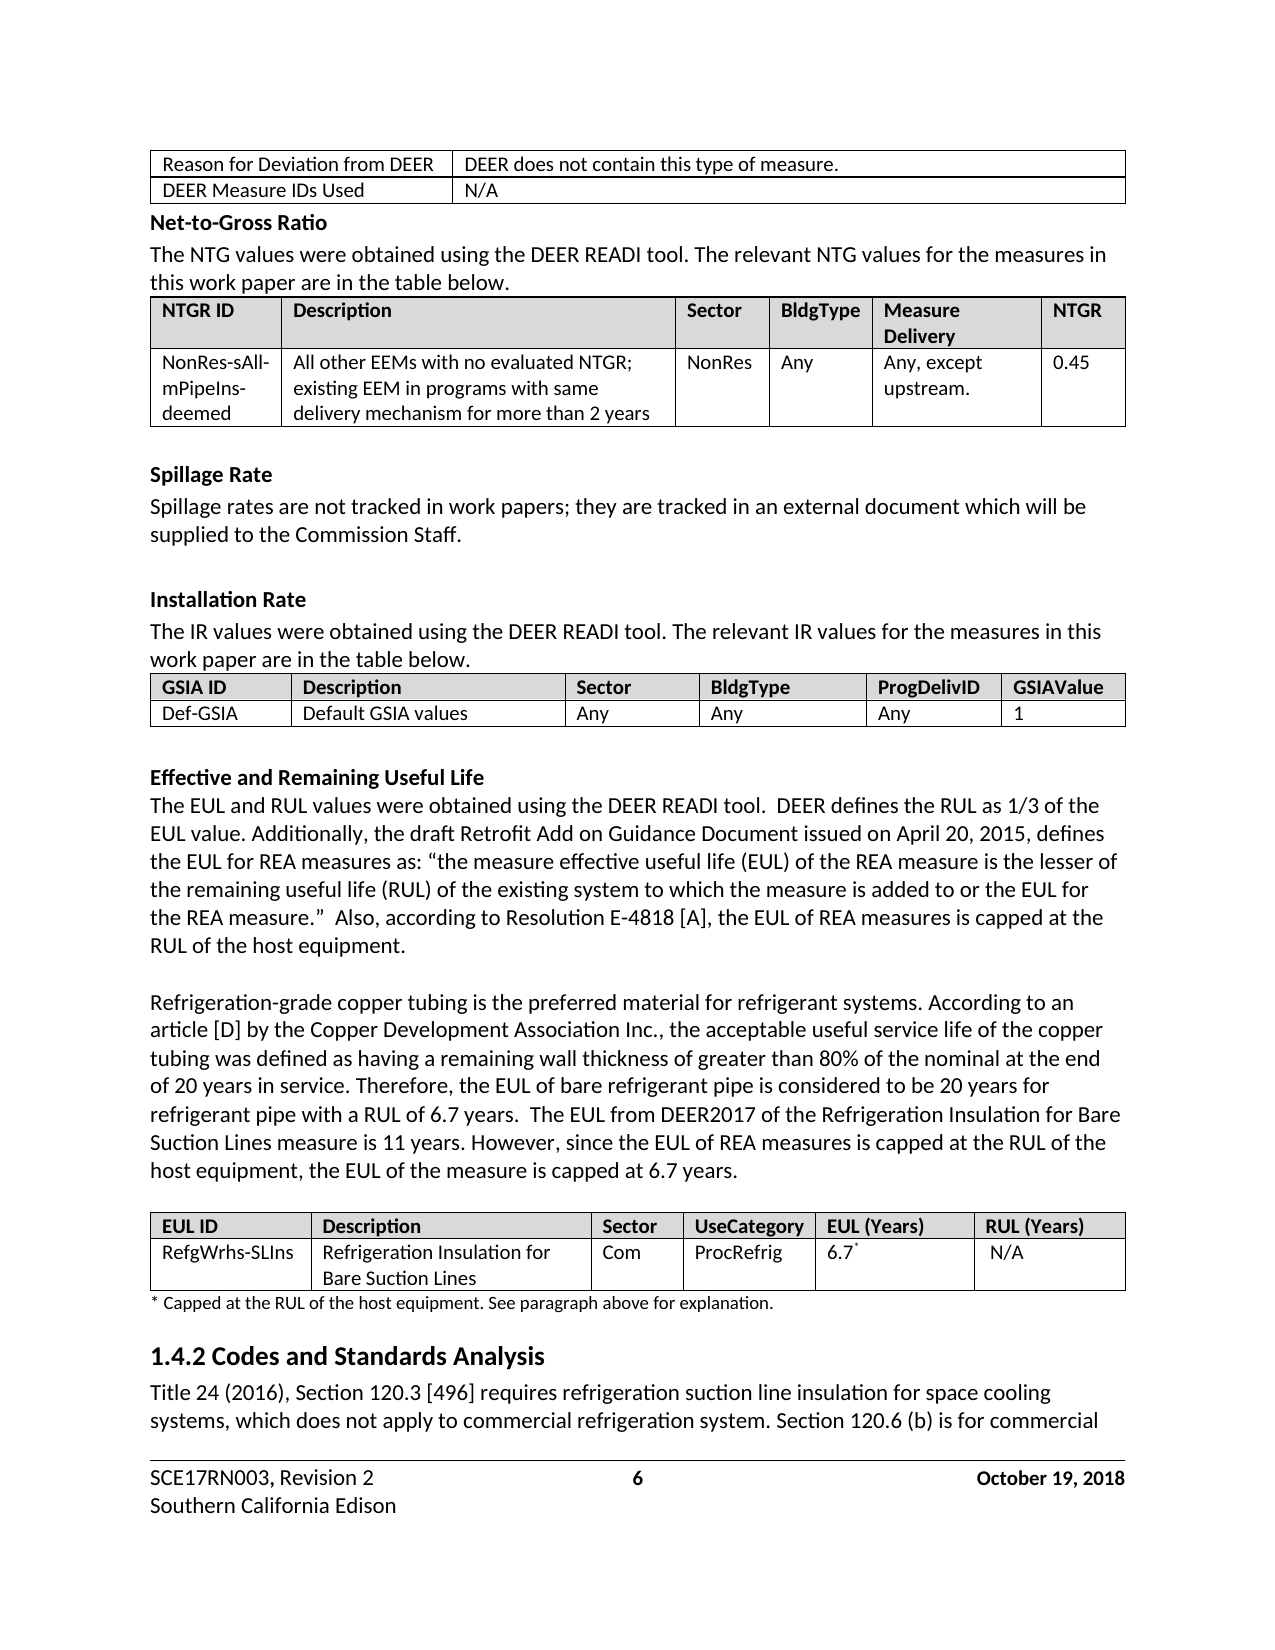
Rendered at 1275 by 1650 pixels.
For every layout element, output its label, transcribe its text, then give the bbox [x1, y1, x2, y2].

table_cell RefgWrhs-SLIns [151, 1239, 311, 1290]
text Spillage Rate [150, 460, 1125, 488]
table_header EUL ID [151, 1213, 311, 1238]
table_header NTGR ID [151, 298, 281, 348]
table_cell Def-GSIA [151, 701, 291, 726]
table_cell Any, except upstream. [873, 349, 1041, 426]
table_header Sector [566, 674, 699, 699]
table_cell Refrigeration Insulation for Bare Suction Lines [312, 1239, 591, 1290]
table_cell N/A [975, 1239, 1125, 1290]
table_header NTGR [1042, 298, 1125, 348]
text The NTG values were obtained using the DEER READI tool. The relevant NTG values for the measures in this work paper are in the table below. [150, 240, 1125, 296]
table_header EUL (Years) [816, 1213, 974, 1238]
table_header GSIA ID [151, 674, 291, 699]
table_header ProgDelivID [867, 674, 1001, 699]
table_cell All other EEMs with no evaluated NTGR; existing EEM in programs with same delivery mechanism for more than 2 years [282, 349, 675, 426]
table_cell Any [867, 701, 1001, 726]
table_cell Any [566, 701, 699, 726]
table_cell Reason for Deviation from DEER [151, 151, 452, 176]
table_header RUL (Years) [975, 1213, 1125, 1238]
table_header Sector [676, 298, 769, 348]
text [150, 1378, 1125, 1434]
text The EUL and RUL values were obtained using the DEER READI tool. DEER defines the RUL as 1/3 of the EUL value. Additionally, the draft Retrofit Add on Guidance Document issued on April 20, 2015, defines the EUL for REA measures as: “the measure effective useful life (EUL) of the REA measure is the lesser of the remaining useful life (RUL) of the existing system to which the measure is added to or the EUL for the REA measure.” Also, according to Resolution E-4818 [A], the EUL of REA measures is capped at the RUL of the host equipment. [150, 791, 1125, 959]
table_header Description [312, 1213, 591, 1238]
table_cell Any [770, 349, 872, 426]
table_header Description [282, 298, 675, 348]
table_header UseCategory [684, 1213, 815, 1238]
table_cell DEER Measure IDs Used [151, 178, 452, 203]
table_cell NonRes-sAll-mPipeIns-deemed [151, 349, 281, 426]
table_cell Com [592, 1239, 683, 1290]
table_cell Default GSIA values [292, 701, 565, 726]
table_cell N/A [453, 178, 1125, 203]
table_header BldgType [700, 674, 866, 699]
table_header BldgType [770, 298, 872, 348]
table_cell 6.7* [816, 1239, 974, 1290]
table_header Sector [592, 1213, 683, 1238]
text Net-to-Gross Ratio [150, 208, 1125, 236]
table_header Description [292, 674, 565, 699]
table_cell ProcRefrig [684, 1239, 815, 1290]
table_cell 0.45 [1042, 349, 1125, 426]
table_header GSIAValue [1002, 674, 1125, 699]
text Effective and Remaining Useful Life [150, 763, 1125, 791]
table_cell 1 [1002, 701, 1125, 726]
text Refrigeration-grade copper tubing is the preferred material for refrigerant systems. According to an article [D] by the Copper Development Association Inc., the acceptable useful service life of the copper tubing was defined as having a remaining wall thickness of greater than 80% of the nominal at the end of 20 years in service. Therefore, the EUL of bare refrigerant pipe is considered to be 20 years for refrigerant pipe with a RUL of 6.7 years. The EUL from DEER2017 of the Refrigeration Insulation for Bare Suction Lines measure is 11 years. However, since the EUL of REA measures is capped at the RUL of the host equipment, the EUL of the measure is capped at 6.7 years. [150, 988, 1125, 1184]
text The IR values were obtained using the DEER READI tool. The relevant IR values for the measures in this work paper are in the table below. [150, 617, 1125, 673]
table_header Measure Delivery [873, 298, 1041, 348]
table_cell NonRes [676, 349, 769, 426]
subtitle 1.4.2 Codes and Standards Analysis [150, 1339, 1125, 1372]
table_cell DEER does not contain this type of measure. [453, 151, 1125, 176]
text Spillage rates are not tracked in work papers; they are tracked in an external document which will be supplied to the Commission Staff. [150, 492, 1125, 548]
text * Capped at the RUL of the host equipment. See paragraph above for explanation. [150, 1291, 1125, 1314]
text Installation Rate [150, 585, 1125, 613]
table_cell Any [700, 701, 866, 726]
